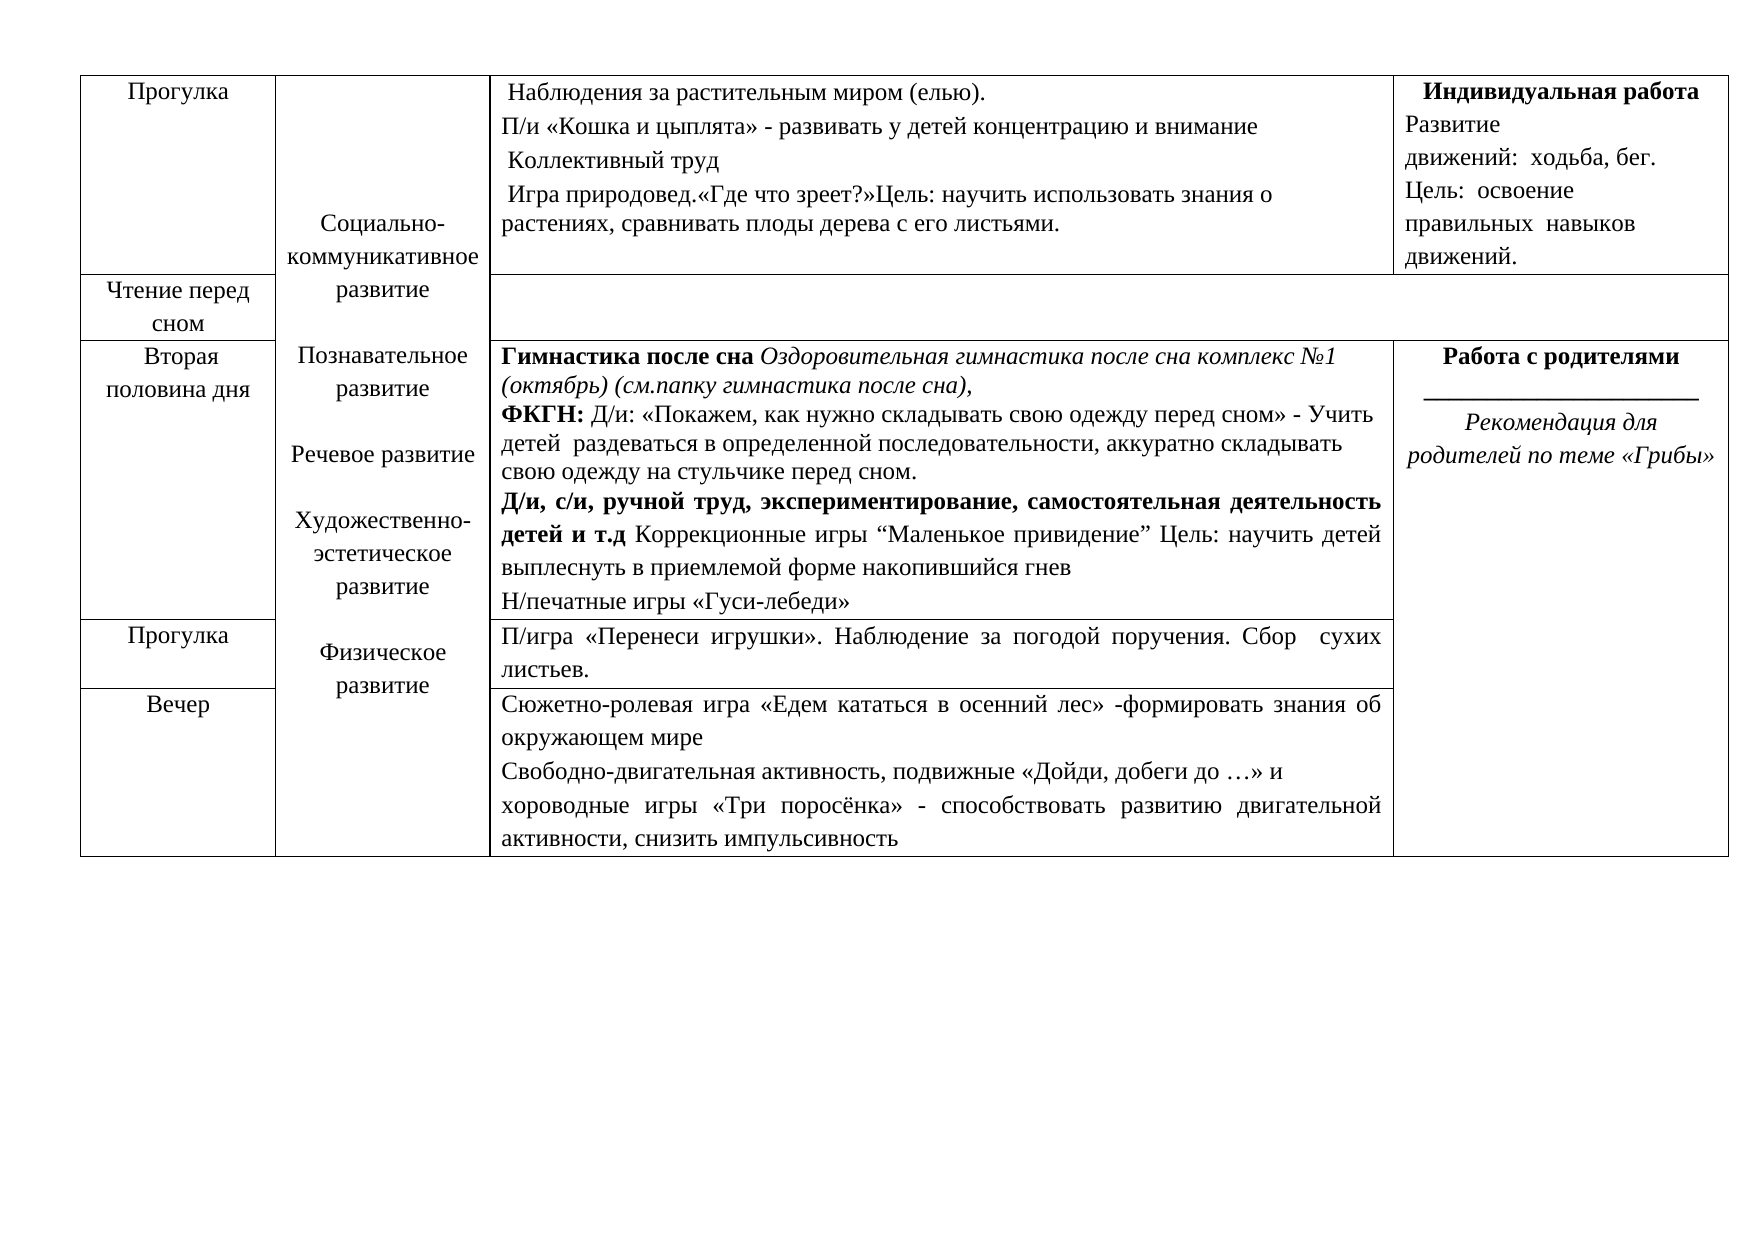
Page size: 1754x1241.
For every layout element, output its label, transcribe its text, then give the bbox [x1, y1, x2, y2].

table_cell Прогулка [81, 76, 275, 274]
table_cell Прогулка [81, 620, 275, 688]
table_cell Чтение перед сном [81, 275, 275, 340]
table_cell Сюжетно-ролевая игра «Едем кататься в осенний лес» -формировать знания об окружающем мире Свободно-двигательная активность, подвижные «Дойди, добеги до …» и хороводные игры «Три поросёнка» - способствовать развитию двигательной активности, снизить импульсивность [491, 689, 1393, 856]
table_cell Вечер [81, 689, 275, 856]
table_cell Социально-коммуникативное развитие Познавательное развитие Речевое развитие Художественно-эстетическое развитие Физическое развитие [276, 76, 489, 856]
table_cell Индивидуальная работа Развитие движений: ходьба, бег. Цель: освоение правильных навыков движений. [1394, 76, 1728, 274]
table_cell [491, 275, 1728, 340]
table_cell Вторая половина дня [81, 341, 275, 619]
table_cell Гимнастика после сна Оздоровительная гимнастика после сна комплекс №1 (октябрь) (см.папку гимнастика после сна), ФКГН: Д/и: «Покажем, как нужно складывать свою одежду перед сном» - Учить детей раздеваться в определенной последовательности, аккуратно складывать свою одежду на стульчике перед сном. Д/и, с/и, ручной труд, экспериментирование, самостоятельная деятельность детей и т.д Коррекционные игры “Маленькое привидение” Цель: научить детей выплеснуть в приемлемой форме накопившийся гнев Н/печатные игры «Гуси-лебеди» [491, 341, 1393, 619]
table_cell Наблюдения за растительным миром (елью). П/и «Кошка и цыплята» - развивать у детей концентрацию и внимание Коллективный труд Игра природовед.«Где что зреет?»Цель: научить использовать знания о растениях, сравнивать плоды дерева с его листьями. [491, 76, 1393, 274]
table_cell Работа с родителями ______________________ Рекомендация для родителей по теме «Грибы» [1394, 341, 1728, 856]
table_cell П/игра «Перенеси игрушки». Наблюдение за погодой поручения. Сбор сухих листьев. [491, 620, 1393, 688]
